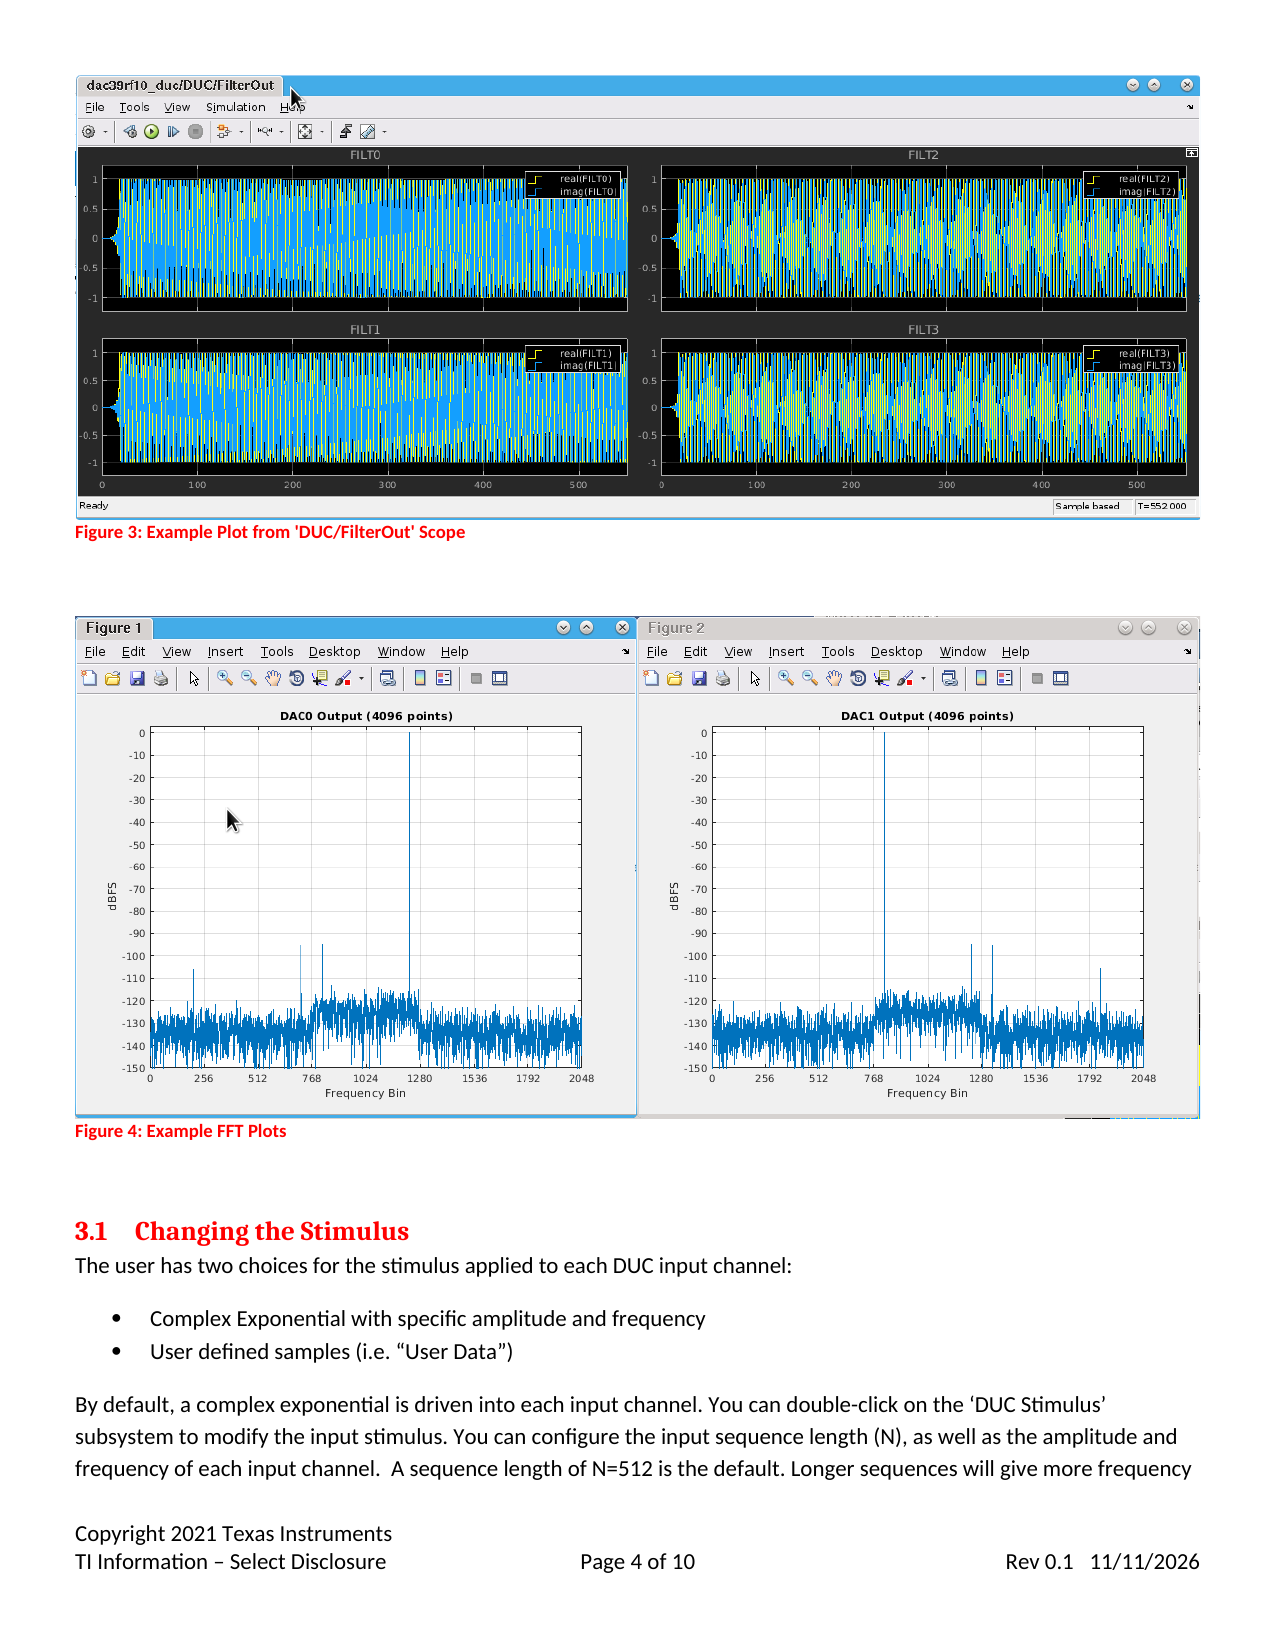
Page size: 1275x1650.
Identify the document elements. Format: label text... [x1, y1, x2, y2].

picture [75, 616, 1200, 1119]
text The user has two choices for the stimulus applied to each DUC input channel: [75, 1252, 1200, 1279]
list Complex Exponential with specific amplitude and frequency [112, 1304, 1200, 1333]
picture [75, 75, 1200, 520]
list User defined samples (i.e. “User Data”) [112, 1337, 1200, 1365]
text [75, 1390, 1200, 1482]
subtitle Changing the Stimulus [75, 1216, 1200, 1247]
